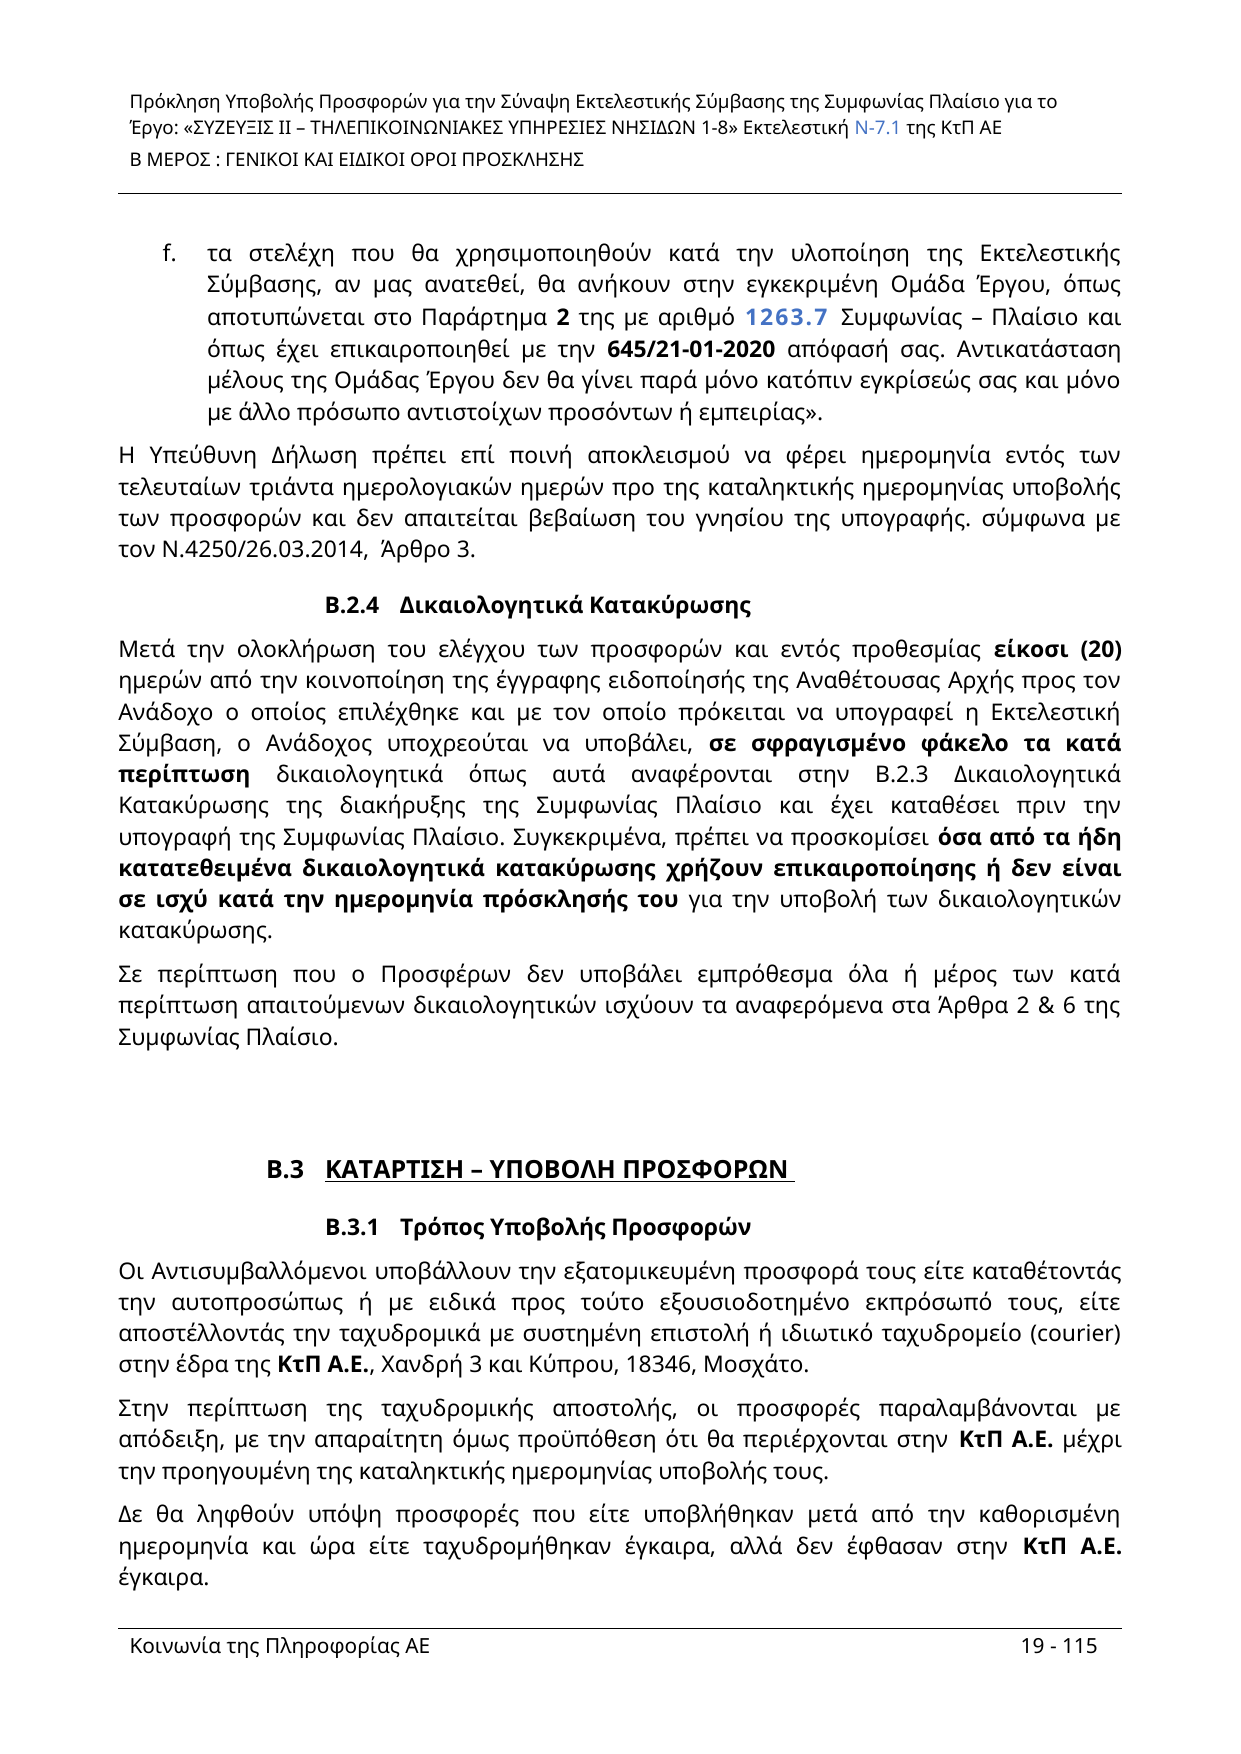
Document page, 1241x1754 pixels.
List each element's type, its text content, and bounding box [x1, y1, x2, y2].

text Σε περίπτωση που ο Προσφέρων δεν υποβάλει εμπρόθεσμα όλα ή μέρος των κατά περίπτωση απαιτούμενων δικαιολογητικών ισχύουν τα αναφερόμενα στα Άρθρα 2 & 6 της Συμφωνίας Πλαίσιο. [118, 958, 1122, 1052]
text Δε θα ληφθούν υπόψη προσφορές που είτε υποβλήθηκαν μετά από την καθορισμένη ημερομηνία και ώρα είτε ταχυδρομήθηκαν έγκαιρα, αλλά δεν έφθασαν στην ΚτΠ Α.Ε. έγκαιρα. [118, 1498, 1122, 1592]
subtitle Τρόπος Υποβολής Προσφορών [325, 1211, 1122, 1242]
subtitle Δικαιολογητικά Κατακύρωσης [324, 589, 1122, 621]
text Στην περίπτωση της ταχυδρομικής αποστολής, οι προσφορές παραλαμβάνονται με απόδειξη, με την απαραίτητη όμως προϋπόθεση ότι θα περιέρχονται στην ΚτΠ Α.Ε. μέχρι την προηγουμένη της καταληκτικής ημερομηνίας υποβολής τους. [118, 1392, 1122, 1486]
subtitle ΚΑΤΑΡΤΙΣΗ – ΥΠΟΒΟΛΗ ΠΡΟΣΦΟΡΩΝ [266, 1152, 1122, 1186]
text Οι Αντισυμβαλλόμενοι υποβάλλουν την εξατομικευμένη προσφορά τους είτε καταθέτοντάς την αυτοπροσώπως ή με ειδικά προς τούτο εξουσιοδοτημένο εκπρόσωπό τους, είτε αποστέλλοντάς την ταχυδρομικά με συστημένη επιστολή ή ιδιωτικό ταχυδρομείο (courier) στην έδρα της ΚτΠ Α.Ε., Χανδρή 3 και Κύπρου, 18346, Μοσχάτο. [118, 1254, 1122, 1379]
text Η Υπεύθυνη Δήλωση πρέπει επί ποινή αποκλεισμού να φέρει ημερομηνία εντός των τελευταίων τριάντα ημερολογιακών ημερών προ της καταληκτικής ημερομηνίας υποβολής των προσφορών και δεν απαιτείται βεβαίωση του γνησίου της υπογραφής. σύμφωνα με τον Ν.4250/26.03.2014, Άρθρο 3. [118, 439, 1122, 564]
list τα στελέχη που θα χρησιμοποιηθούν κατά την υλοποίηση της Εκτελεστικής Σύμβασης, αν μας ανατεθεί, θα ανήκουν στην εγκεκριμένη Ομάδα Έργου, όπως αποτυπώνεται στο Παράρτημα 2 της με αριθμό 1263.7 Συμφωνίας – Πλαίσιο και όπως έχει επικαιροποιηθεί με την 645/21-01-2020 απόφασή σας. Αντικατάσταση μέλους της Ομάδας Έργου δεν θα γίνει παρά μόνο κατόπιν εγκρίσεώς σας και μόνο με άλλο πρόσωπο αντιστοίχων προσόντων ή εμπειρίας». [162, 236, 1122, 427]
text Μετά την ολοκλήρωση του ελέγχου των προσφορών και εντός προθεσμίας είκοσι (20) ημερών από την κοινοποίηση της έγγραφης ειδοποίησής της Αναθέτουσας Αρχής προς τον Ανάδοχο ο οποίος επιλέχθηκε και με τον οποίο πρόκειται να υπογραφεί η Εκτελεστική Σύμβαση, ο Ανάδοχος υποχρεούται να υποβάλει, σε σφραγισμένο φάκελο τα κατά περίπτωση δικαιολογητικά όπως αυτά αναφέρονται στην Β.2.3 Δικαιολογητικά Κατακύρωσης της διακήρυξης της Συμφωνίας Πλαίσιο και έχει καταθέσει πριν την υπογραφή της Συμφωνίας Πλαίσιο. Συγκεκριμένα, πρέπει να προσκομίσει όσα από τα ήδη κατατεθειμένα δικαιολογητικά κατακύρωσης χρήζουν επικαιροποίησης ή δεν είναι σε ισχύ κατά την ημερομηνία πρόσκλησής του για την υποβολή των δικαιολογητικών κατακύρωσης. [118, 633, 1122, 946]
